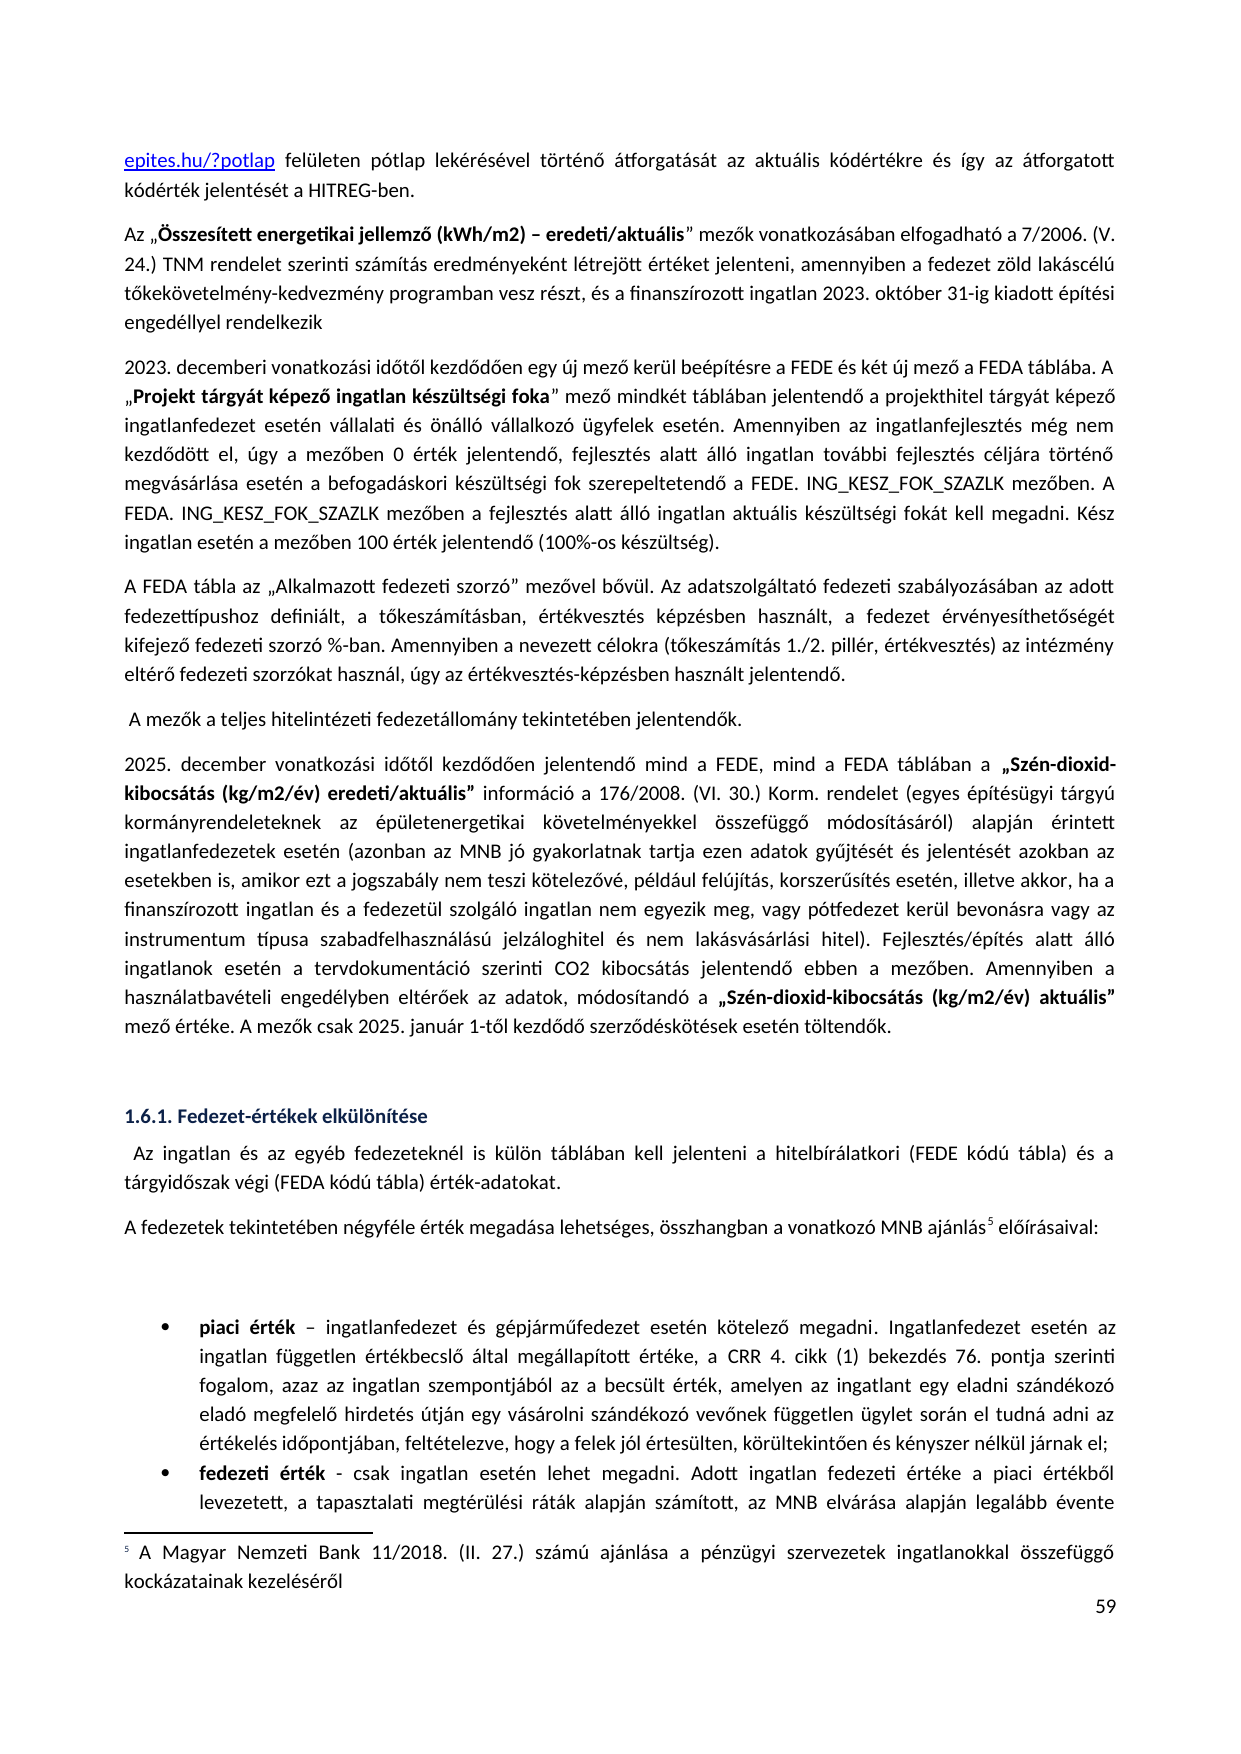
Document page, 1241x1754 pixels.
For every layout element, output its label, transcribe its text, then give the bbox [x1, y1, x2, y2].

text Az ingatlan és az egyéb fedezeteknél is külön táblában kell jelenteni a hitelbírálatkori (FEDE kódú tábla) és a tárgyidőszak végi (FEDA kódú tábla) érték-adatokat. [124, 1140, 1116, 1194]
text 2025. december vonatkozási időtől kezdődően jelentendő mind a FEDE, mind a FEDA táblában a „Szén-dioxid-kibocsátás (kg/m2/év) eredeti/aktuális” információ a 176/2008. (VI. 30.) Korm. rendelet (egyes építésügyi tárgyú kormányrendeleteknek az épületenergetikai követelményekkel összefüggő módosításáról) alapján érintett ingatlanfedezetek esetén (azonban az MNB jó gyakorlatnak tartja ezen adatok gyűjtését és jelentését azokban az esetekben is, amikor ezt a jogszabály nem teszi kötelezővé, például felújítás, korszerűsítés esetén, illetve akkor, ha a finanszírozott ingatlan és a fedezetül szolgáló ingatlan nem egyezik meg, vagy pótfedezet kerül bevonásra vagy az instrumentum típusa szabadfelhasználású jelzáloghitel és nem lakásvásárlási hitel). Fejlesztés/építés alatt álló ingatlanok esetén a tervdokumentáció szerinti CO2 kibocsátás jelentendő ebben a mezőben. Amennyiben a használatbavételi engedélyben eltérőek az adatok, módosítandó a „Szén-dioxid-kibocsátás (kg/m2/év) aktuális” mező értéke. A mezők csak 2025. január 1-től kezdődő szerződéskötések esetén töltendők. [124, 751, 1116, 1039]
text 2023. decemberi vonatkozási időtől kezdődően egy új mező kerül beépítésre a FEDE és két új mező a FEDA táblába. A „Projekt tárgyát képező ingatlan készültségi foka” mező mindkét táblában jelentendő a projekthitel tárgyát képező ingatlanfedezet esetén vállalati és önálló vállalkozó ügyfelek esetén. Amennyiben az ingatlanfejlesztés még nem kezdődött el, úgy a mezőben 0 érték jelentendő, fejlesztés alatt álló ingatlan további fejlesztés céljára történő megvásárlása esetén a befogadáskori készültségi fok szerepeltetendő a FEDE. ING_KESZ_FOK_SZAZLK mezőben. A FEDA. ING_KESZ_FOK_SZAZLK mezőben a fejlesztés alatt álló ingatlan aktuális készültségi fokát kell megadni. Kész ingatlan esetén a mezőben 100 érték jelentendő (100%-os készültség). [124, 354, 1116, 554]
text Az „Összesített energetikai jellemző (kWh/m2) – eredeti/aktuális” mezők vonatkozásában elfogadható a 7/2006. (V. 24.) TNM rendelet szerinti számítás eredményeként létrejött értéket jelenteni, amennyiben a fedezet zöld lakáscélú tőkekövetelmény-kedvezmény programban vesz részt, és a finanszírozott ingatlan 2023. október 31-ig kiadott építési engedéllyel rendelkezik [124, 222, 1116, 334]
list piaci érték – ingatlanfedezet és gépjárműfedezet esetén kötelező megadni. Ingatlanfedezet esetén az ingatlan független értékbecslő által megállapított értéke, a CRR 4. cikk (1) bekezdés 76. pontja szerinti fogalom, azaz az ingatlan szempontjából az a becsült érték, amelyen az ingatlant egy eladni szándékozó eladó megfelelő hirdetés útján egy vásárolni szándékozó vevőnek független ügylet során el tudná adni az értékelés időpontjában, feltételezve, hogy a felek jól értesülten, körültekintően és kényszer nélkül járnak el; [162, 1314, 1116, 1456]
text A fedezetek tekintetében négyféle érték megadása lehetséges, összhangban a vonatkozó MNB ajánlás előírásaival: [124, 1214, 1116, 1239]
text A mezők a teljes hitelintézeti fedezetállomány tekintetében jelentendők. [124, 706, 1116, 731]
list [162, 1460, 1116, 1514]
subtitle Fedezet-értékek elkülönítése [124, 1103, 1116, 1128]
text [124, 148, 1116, 202]
text A FEDA tábla az „Alkalmazott fedezeti szorzó” mezővel bővül. Az adatszolgáltató fedezeti szabályozásában az adott fedezettípushoz definiált, a tőkeszámításban, értékvesztés képzésben használt, a fedezet érvényesíthetőségét kifejező fedezeti szorzó %-ban. Amennyiben a nevezett célokra (tőkeszámítás 1./2. pillér, értékvesztés) az intézmény eltérő fedezeti szorzókat használ, úgy az értékvesztés-képzésben használt jelentendő. [124, 574, 1116, 687]
